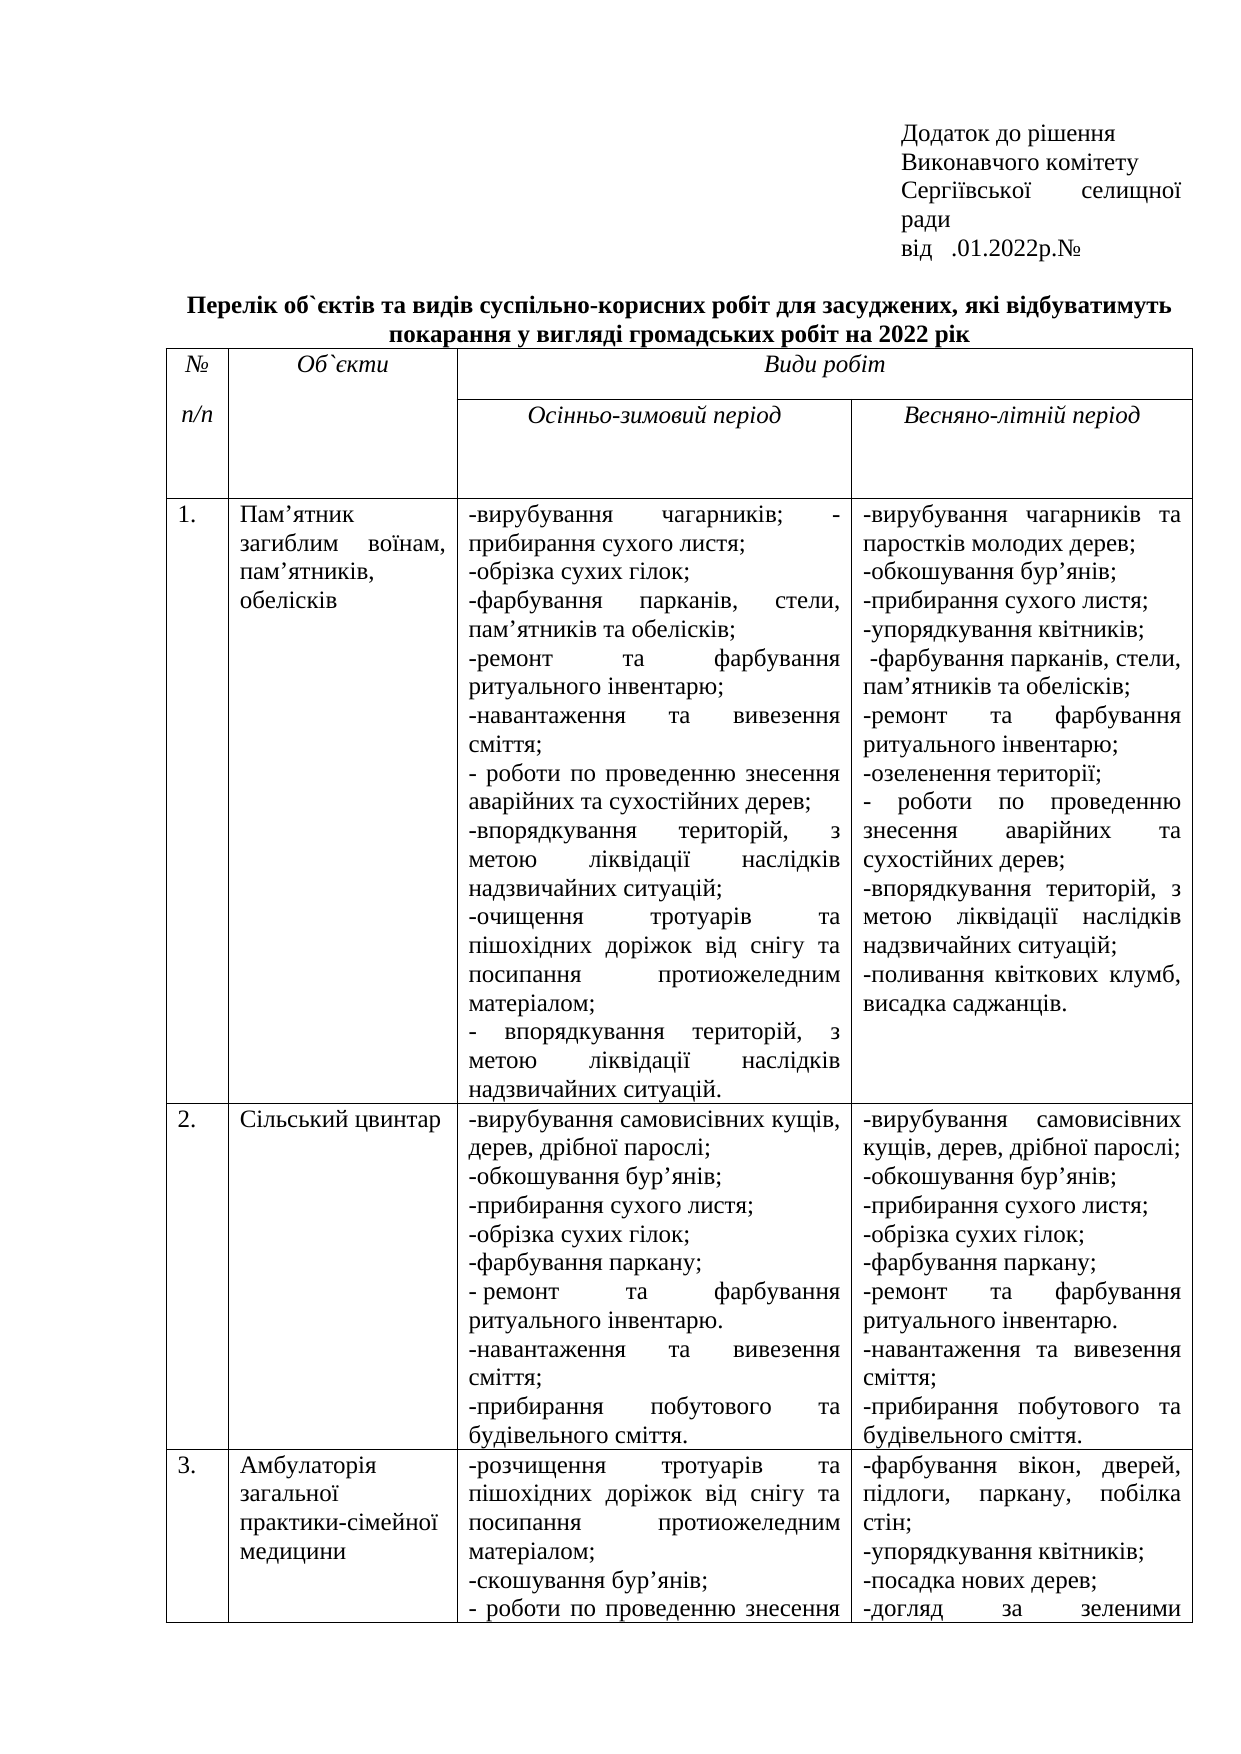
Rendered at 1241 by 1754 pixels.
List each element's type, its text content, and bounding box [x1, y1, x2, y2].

table_cell Весняно-літній період [852, 400, 1192, 498]
table_header Види робіт [458, 349, 1192, 399]
table_cell -вирубування самовисівних кущів, дерев, дрібної парослі; -обкошування бур’янів; -прибирання сухого листя; -обрізка сухих гілок; -фарбування паркану; -ремонт та фарбування ритуального інвентарю. -навантаження та вивезення сміття; -прибирання побутового та будівельного сміття. [852, 1104, 1192, 1449]
table_header Об`єкти [229, 349, 457, 498]
table_cell -вирубування чагарників та паростків молодих дерев; -обкошування бур’янів; -прибирання сухого листя; -упорядкування квітників; -фарбування парканів, стели, пам’ятників та обелісків; -ремонт та фарбування ритуального інвентарю; -озеленення території; - роботи по проведенню знесення аварійних та сухостійних дерев; -впорядкування територій, з метою ліквідації наслідків надзвичайних ситуацій; -поливання квіткових клумб, висадка саджанців. [852, 499, 1192, 1103]
table_cell Сільський цвинтар [229, 1104, 457, 1449]
text Сергіївської селищної ради [901, 176, 1181, 233]
text Додаток до рішення [901, 118, 1181, 147]
table_cell -вирубування самовисівних кущів, дерев, дрібної парослі; -обкошування бур’янів; -прибирання сухого листя; -обрізка сухих гілок; -фарбування паркану; - ремонт та фарбування ритуального інвентарю. -навантаження та вивезення сміття; -прибирання побутового та будівельного сміття. [458, 1104, 851, 1449]
table_cell 1. [167, 499, 228, 1103]
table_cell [458, 1450, 851, 1622]
table_cell 3. [167, 1450, 228, 1622]
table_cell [852, 1450, 1192, 1622]
text Перелік об`єктів та видів суспільно-корисних робіт для засуджених, які відбуватимуть покарання у вигляді громадських робіт на 2022 рік [177, 291, 1181, 348]
table_cell 2. [167, 1104, 228, 1449]
table_cell Осінньо-зимовий період [458, 400, 851, 498]
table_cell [229, 1450, 457, 1622]
table_cell Пам’ятник загиблим воїнам, пам’ятників, обелісків [229, 499, 457, 1103]
table_header № п/п [167, 349, 228, 498]
text Виконавчого комітету [901, 147, 1181, 176]
table_cell -вирубування чагарників; -прибирання сухого листя; -обрізка сухих гілок; -фарбування парканів, стели, пам’ятників та обелісків; -ремонт та фарбування ритуального інвентарю; -навантаження та вивезення сміття; - роботи по проведенню знесення аварійних та сухостійних дерев; -впорядкування територій, з метою ліквідації наслідків надзвичайних ситуацій; -очищення тротуарів та пішохідних доріжок від снігу та посипання протиожеледним матеріалом; - впорядкування територій, з метою ліквідації наслідків надзвичайних ситуацій. [458, 499, 851, 1103]
text від .01.2022р.№ [901, 233, 1181, 262]
